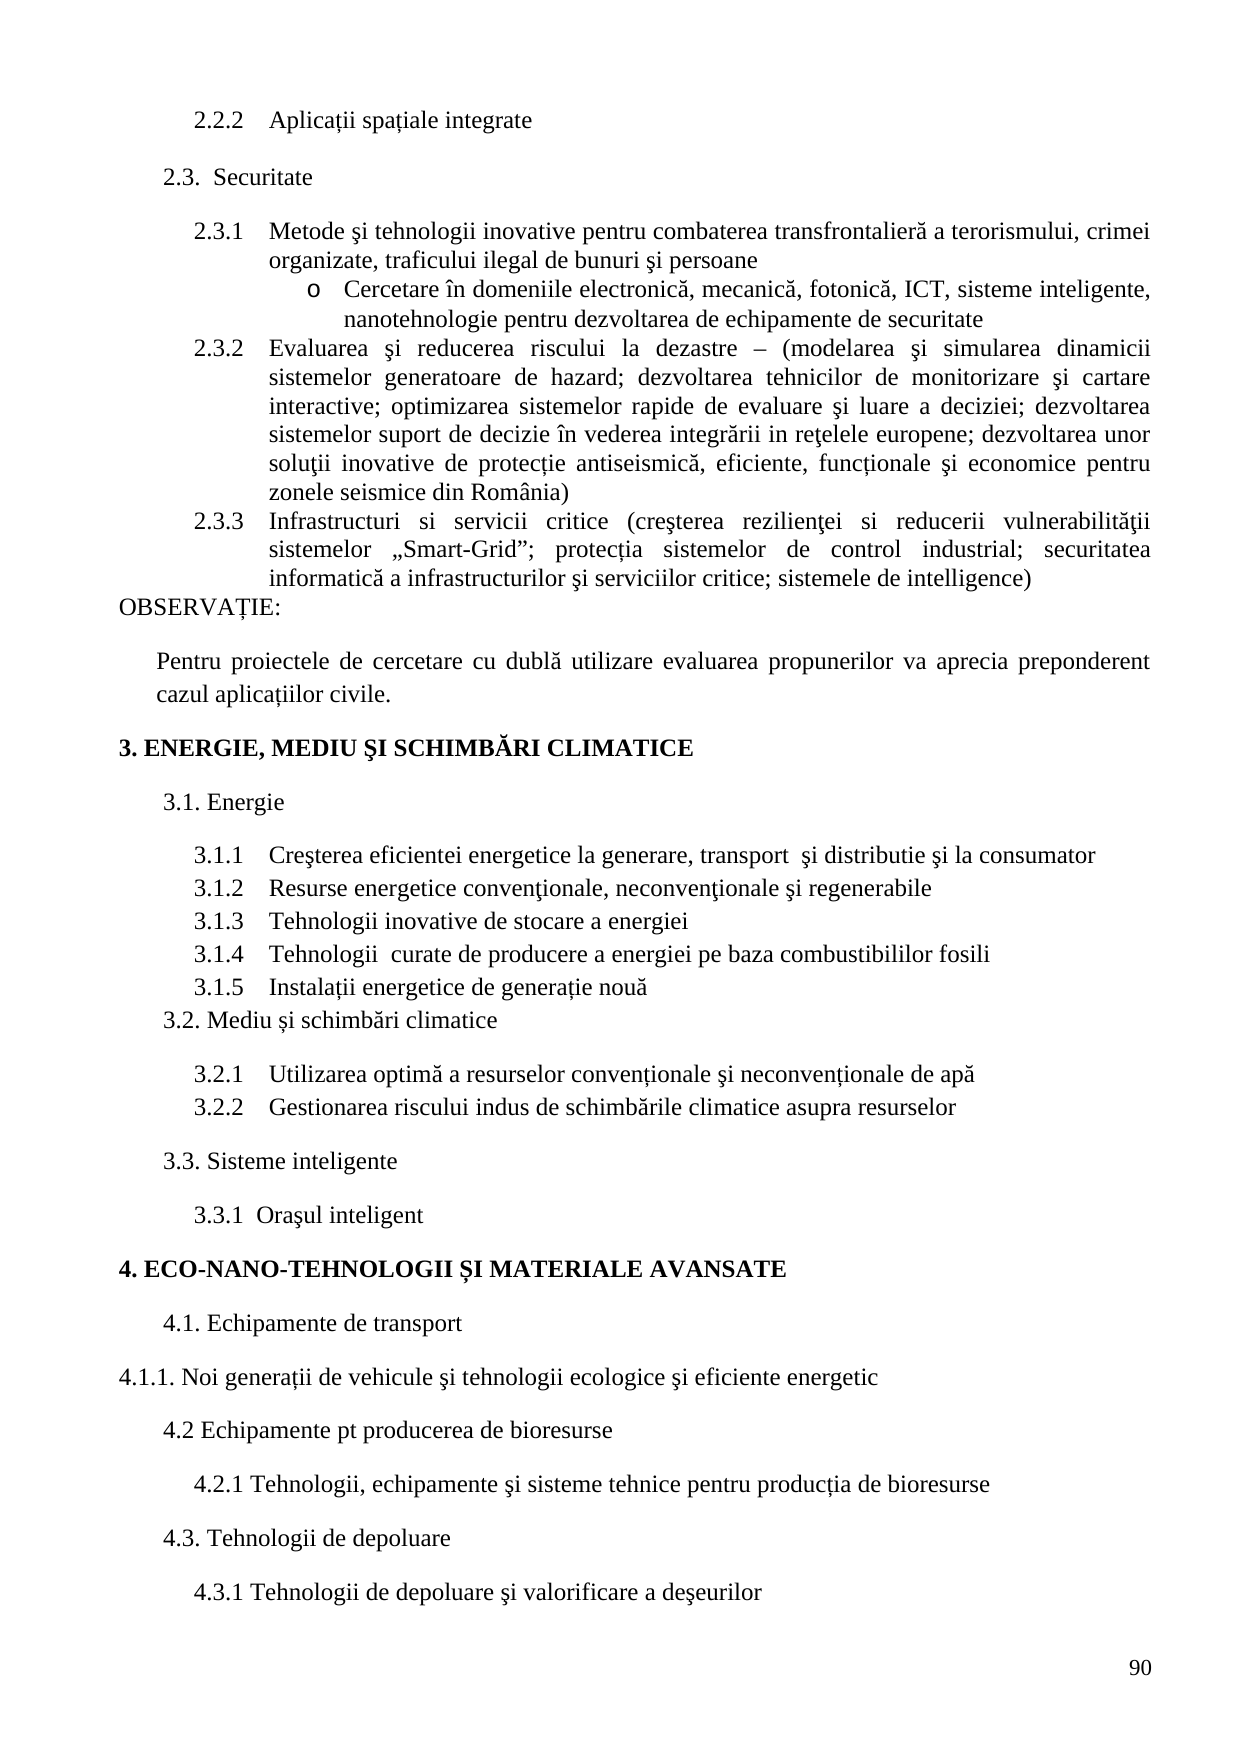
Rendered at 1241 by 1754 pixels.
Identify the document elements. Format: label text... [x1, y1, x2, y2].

list Tehnologii curate de producere a energiei pe baza combustibililor fosili [193, 939, 1152, 968]
text 3.2. Mediu și schimbări climatice [118, 1006, 1152, 1034]
text 3. ENERGIE, MEDIU ŞI SCHIMBĂRI CLIMATICE [118, 733, 1152, 761]
list 4.2.1 Tehnologii, echipamente şi sisteme tehnice pentru producția de bioresurse [156, 1469, 1152, 1498]
list 3.3.1 Oraşul inteligent [118, 1200, 1152, 1229]
list Instalații energetice de generație nouă [193, 972, 1152, 1001]
list Infrastructuri si servicii critice (creşterea rezilienţei si reducerii vulnerabilităţii sistemelor „Smart-Grid”; protecția sistemelor de control industrial; securitatea informatică a infrastructurilor şi serviciilor critice; sistemele de intelligence) [193, 506, 1152, 592]
list 4.3.1 Tehnologii de depoluare şi valorificare a deşeurilor [156, 1577, 1152, 1606]
text Pentru proiectele de cercetare cu dublă utilizare evaluarea propunerilor va aprecia preponderent cazul aplicațiilor civile. [156, 646, 1152, 708]
text 2.3. Securitate [118, 162, 1152, 191]
text 4.2 Echipamente pt producerea de bioresurse [118, 1416, 1152, 1444]
list Utilizarea optimă a resurselor convenționale şi neconvenționale de apă [193, 1059, 1152, 1088]
list Tehnologii inovative de stocare a energiei [193, 906, 1152, 935]
list Creşterea eficientei energetice la generare, transport şi distributie şi la consumator [193, 840, 1152, 869]
text 3.1. Energie [118, 787, 1152, 815]
list Resurse energetice convenţionale, neconvenţionale şi regenerabile [193, 873, 1152, 902]
text 4.1.1. Noi generații de vehicule şi tehnologii ecologice şi eficiente energetic [118, 1362, 1152, 1390]
list Metode şi tehnologii inovative pentru combaterea transfrontalieră a terorismului, crimei organizate, traficului ilegal de bunuri şi persoane [193, 216, 1152, 274]
text 4.3. Tehnologii de depoluare [118, 1523, 1152, 1552]
text OBSERVAȚIE: [118, 592, 1152, 621]
list Evaluarea şi reducerea riscului la dezastre – (modelarea şi simularea dinamicii sistemelor generatoare de hazard; dezvoltarea tehnicilor de monitorizare şi cartare interactive; optimizarea sistemelor rapide de evaluare şi luare a deciziei; dezvoltarea sistemelor suport de decizie în vederea integrării in reţelele europene; dezvoltarea unor soluţii inovative de protecție antiseismică, eficiente, funcționale şi economice pentru zonele seismice din România) [193, 333, 1152, 506]
text 3.3. Sisteme inteligente [163, 1146, 1152, 1175]
list Gestionarea riscului indus de schimbările climatice asupra resurselor [193, 1092, 1152, 1121]
text 4.1. Echipamente de transport [118, 1308, 1152, 1337]
list Cercetare în domeniile electronică, mecanică, fotonică, ICT, sisteme inteligente, nanotehnologie pentru dezvoltarea de echipamente de securitate [306, 274, 1152, 333]
list Aplicații spațiale integrate [193, 105, 1152, 133]
text 4. ECO-NANO-TEHNOLOGII ȘI MATERIALE AVANSATE [118, 1254, 1152, 1283]
